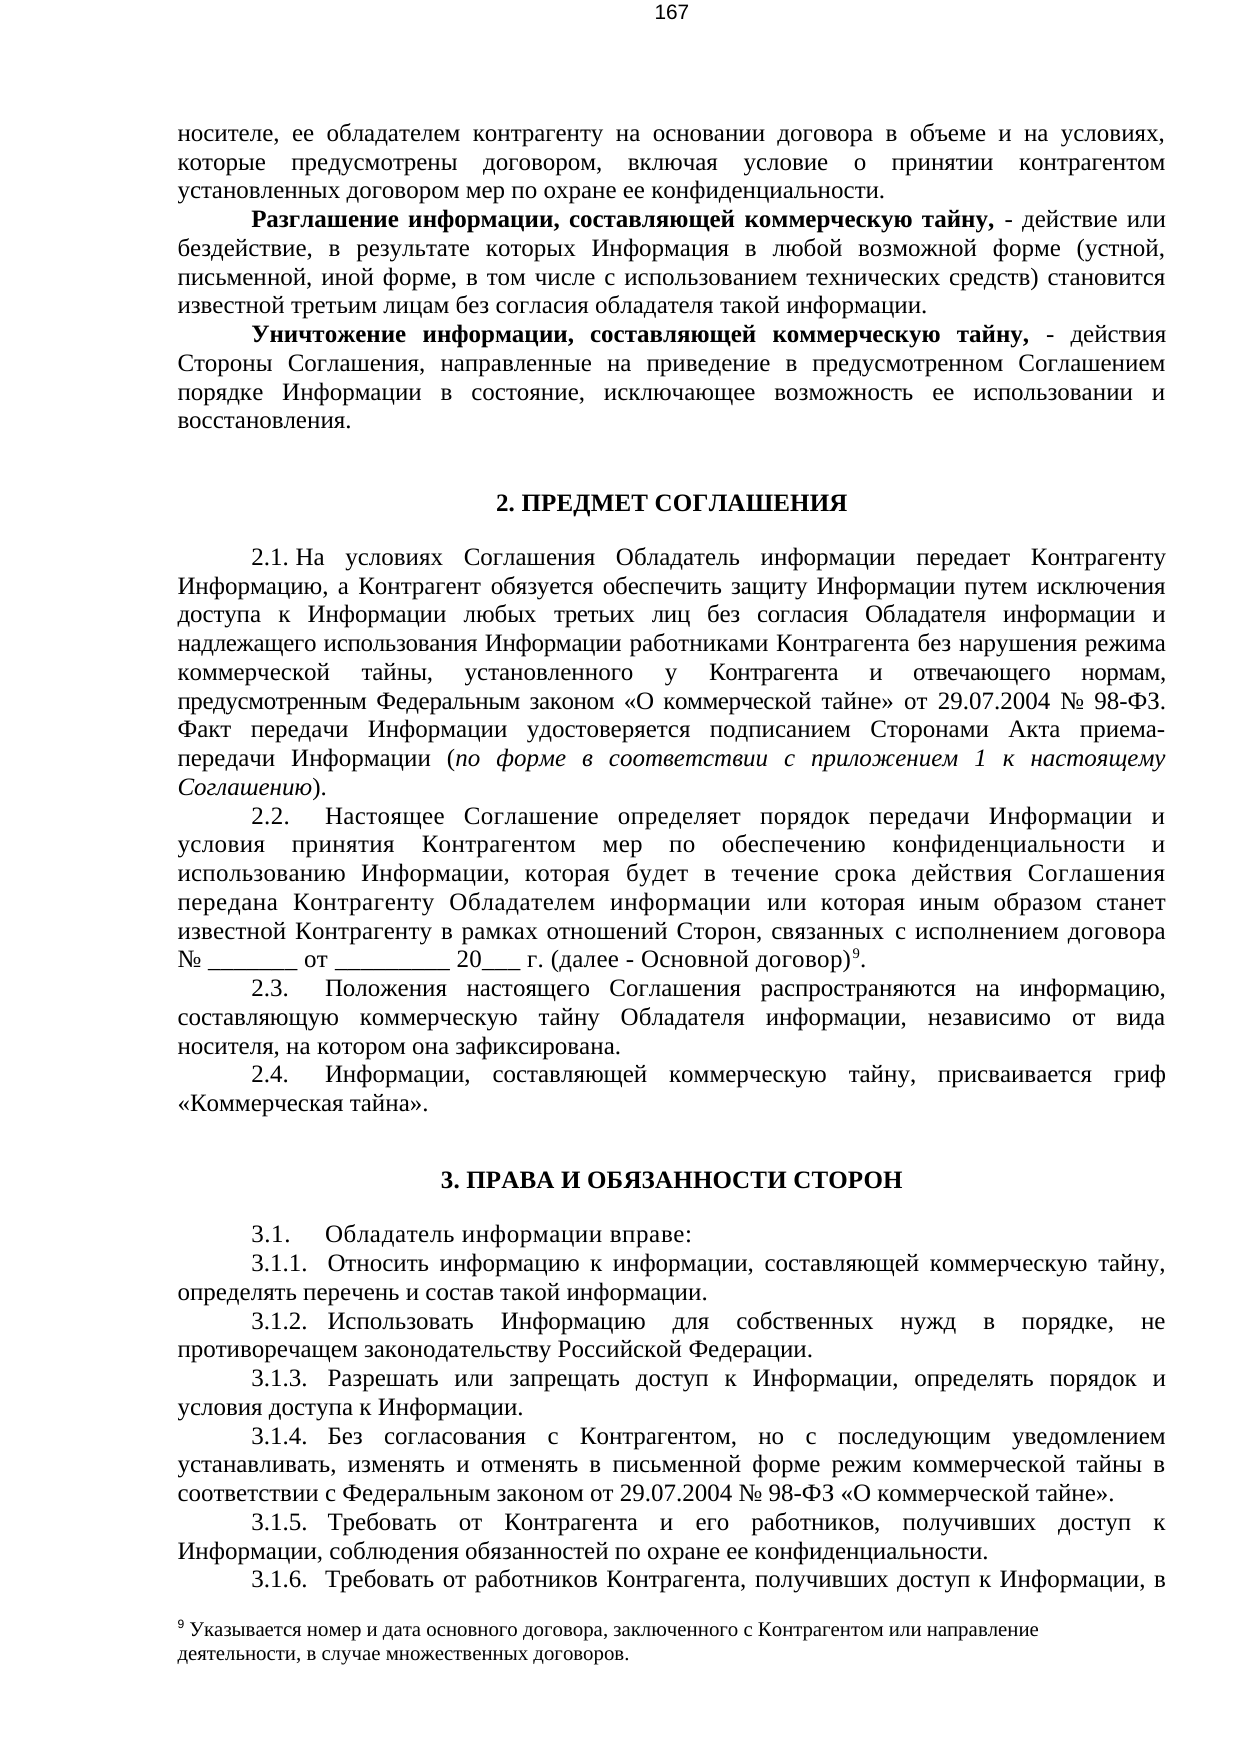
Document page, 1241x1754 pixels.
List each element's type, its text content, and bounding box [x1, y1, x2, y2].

text 3.1.5. Требовать от Контрагента и его работников, получивших доступ к Информации, соблюдения обязанностей по охране ее конфиденциальности. [177, 1507, 1166, 1564]
text Разглашение информации, составляющей коммерческую тайну, - действие или бездействие, в результате которых Информация в любой возможной форме (устной, письменной, иной форме, в том числе с использованием технических средств) становится известной третьим лицам без согласия обладателя такой информации. [177, 204, 1166, 319]
text 2. ПРЕДМЕТ СОГЛАШЕНИЯ [177, 488, 1166, 517]
list Настоящее Соглашение определяет порядок передачи Информации и условия принятия Контрагентом мер по обеспечению конфиденциальности и использованию Информации, которая будет в течение срока действия Соглашения передана Контрагенту Обладателем информации или которая иным образом станет известной Контрагенту в рамках отношений Сторон, связанных с исполнением договора № _______ от _________ 20___ г. (далее - Основной договор). [177, 801, 1166, 973]
list Положения настоящего Соглашения распространяются на информацию, составляющую коммерческую тайну Обладателя информации, независимо от вида носителя, на котором она зафиксирована. [177, 973, 1166, 1059]
text 3.1.2. Использовать Информацию для собственных нужд в порядке, не противоречащем законодательству Российской Федерации. [177, 1306, 1166, 1363]
list На условиях Соглашения Обладатель информации передает Контрагенту Информацию, а Контрагент обязуется обеспечить защиту Информации путем исключения доступа к Информации любых третьих лиц без согласия Обладателя информации и надлежащего использования Информации работниками Контрагента без нарушения режима коммерческой тайны, установленного у Контрагента и отвечающего нормам, предусмотренным Федеральным законом «О коммерческой тайне» от 29.07.2004 № 98-ФЗ. Факт передачи Информации удостоверяется подписанием Сторонами Акта приема-передачи Информации (по форме в соответствии с приложением 1 к настоящему Соглашению). [177, 542, 1166, 801]
text 3.1.4. Без согласования с Контрагентом, но с последующим уведомлением устанавливать, изменять и отменять в письменной форме режим коммерческой тайны в соответствии с Федеральным законом от 29.07.2004 № 98-ФЗ «О коммерческой тайне». [177, 1421, 1166, 1507]
text 3.1.3. Разрешать или запрещать доступ к Информации, определять порядок и условия доступа к Информации. [177, 1363, 1166, 1421]
text 3. ПРАВА И ОБЯЗАННОСТИ СТОРОН [177, 1166, 1166, 1194]
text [177, 1564, 1166, 1593]
list Обладатель информации вправе: [177, 1219, 1166, 1248]
text 3.1.1. Относить информацию к информации, составляющей коммерческую тайну, определять перечень и состав такой информации. [177, 1248, 1166, 1306]
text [177, 118, 1166, 204]
list Информации, составляющей коммерческую тайну, присваивается гриф «Коммерческая тайна». [177, 1059, 1166, 1117]
text Уничтожение информации, составляющей коммерческую тайну, - действия Стороны Соглашения, направленные на приведение в предусмотренном Соглашением порядке Информации в состояние, исключающее возможность ее использовании и восстановления. [177, 319, 1166, 434]
